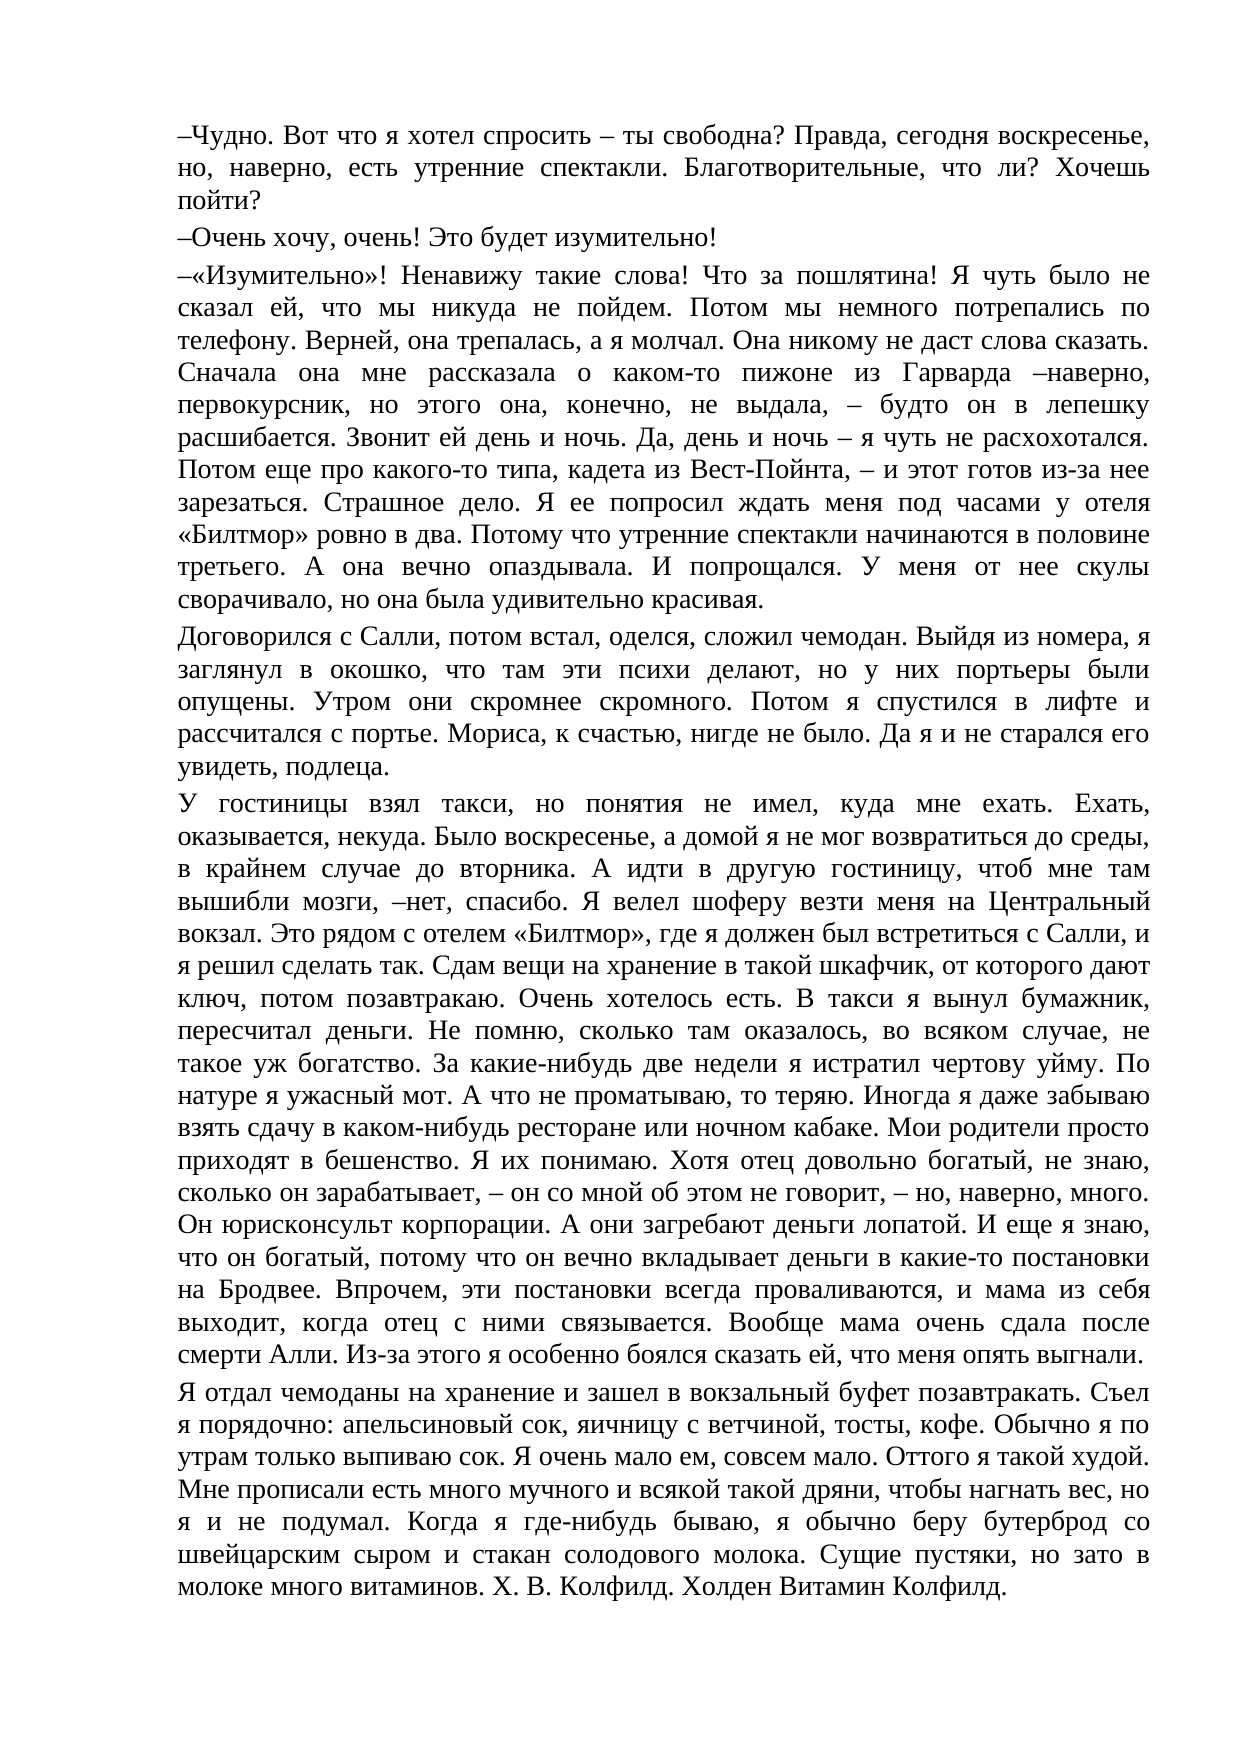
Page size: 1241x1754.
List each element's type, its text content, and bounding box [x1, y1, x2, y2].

text –Чудно. Вот что я хотел спросить – ты свободна? Правда, сегодня воскресенье, но, наверно, есть утренние спектакли. Благотворительные, что ли? Хочешь пойти? [177, 118, 1152, 215]
text Я отдал чемоданы на хранение и зашел в вокзальный буфет позавтракать. Съел я порядочно: апельсиновый сок, яичницу с ветчиной, тосты, кофе. Обычно я по утрам только выпиваю сок. Я очень мало ем, совсем мало. Оттого я такой худой. Мне прописали есть много мучного и всякой такой дряни, чтобы нагнать вес, но я и не подумал. Когда я где-нибудь бываю, я обычно беру бутерброд со швейцарским сыром и стакан солодового молока. Сущие пустяки, но зато в молоке много витаминов. Х. В. Колфилд. Холден Витамин Колфилд. [177, 1375, 1152, 1601]
text Договорился с Салли, потом встал, оделся, сложил чемодан. Выйдя из номера, я заглянул в окошко, что там эти психи делают, но у них портьеры были опущены. Утром они скромнее скромного. Потом я спустился в лифте и рассчитался с портье. Мориса, к счастью, нигде не было. Да я и не старался его увидеть, подлеца. [177, 619, 1152, 781]
text У гостиницы взял такси, но понятия не имел, куда мне ехать. Ехать, оказывается, некуда. Было воскресенье, а домой я не мог возвратиться до среды, в крайнем случае до вторника. А идти в другую гостиницу, чтоб мне там вышибли мозги, –нет, спасибо. Я велел шоферу везти меня на Центральный вокзал. Это рядом с отелем «Билтмор», где я должен был встретиться с Салли, и я решил сделать так. Сдам вещи на хранение в такой шкафчик, от которого дают ключ, потом позавтракаю. Очень хотелось есть. В такси я вынул бумажник, пересчитал деньги. Не помню, сколько там оказалось, во всяком случае, не такое уж богатство. За какие-нибудь две недели я истратил чертову уйму. По натуре я ужасный мот. А что не проматываю, то теряю. Иногда я даже забываю взять сдачу в каком-нибудь ресторане или ночном кабаке. Мои родители просто приходят в бешенство. Я их понимаю. Хотя отец довольно богатый, не знаю, сколько он зарабатывает, – он со мной об этом не говорит, – но, наверно, много. Он юрисконсульт корпорации. А они загребают деньги лопатой. И еще я знаю, что он богатый, потому что он вечно вкладывает деньги в какие-то постановки на Бродвее. Впрочем, эти постановки всегда проваливаются, и мама из себя выходит, когда отец с ними связывается. Вообще мама очень сдала после смерти Алли. Из-за этого я особенно боялся сказать ей, что меня опять выгнали. [177, 786, 1152, 1369]
text –Очень хочу, очень! Это будет изумительно! [177, 220, 1152, 253]
text –«Изумительно»! Ненавижу такие слова! Что за пошлятина! Я чуть было не сказал ей, что мы никуда не пойдем. Потом мы немного потрепались по телефону. Верней, она трепалась, а я молчал. Она никому не даст слова сказать. Сначала она мне рассказала о каком-то пижоне из Гарварда –наверно, первокурсник, но этого она, конечно, не выдала, – будто он в лепешку расшибается. Звонит ей день и ночь. Да, день и ночь – я чуть не расхохотался. Потом еще про какого-то типа, кадета из Вест-Пойнта, – и этот готов из-за нее зарезаться. Страшное дело. Я ее попросил ждать меня под часами у отеля «Билтмор» ровно в два. Потому что утренние спектакли начинаются в половине третьего. А она вечно опаздывала. И попрощался. У меня от нее скулы сворачивало, но она была удивительно красивая. [177, 258, 1152, 614]
